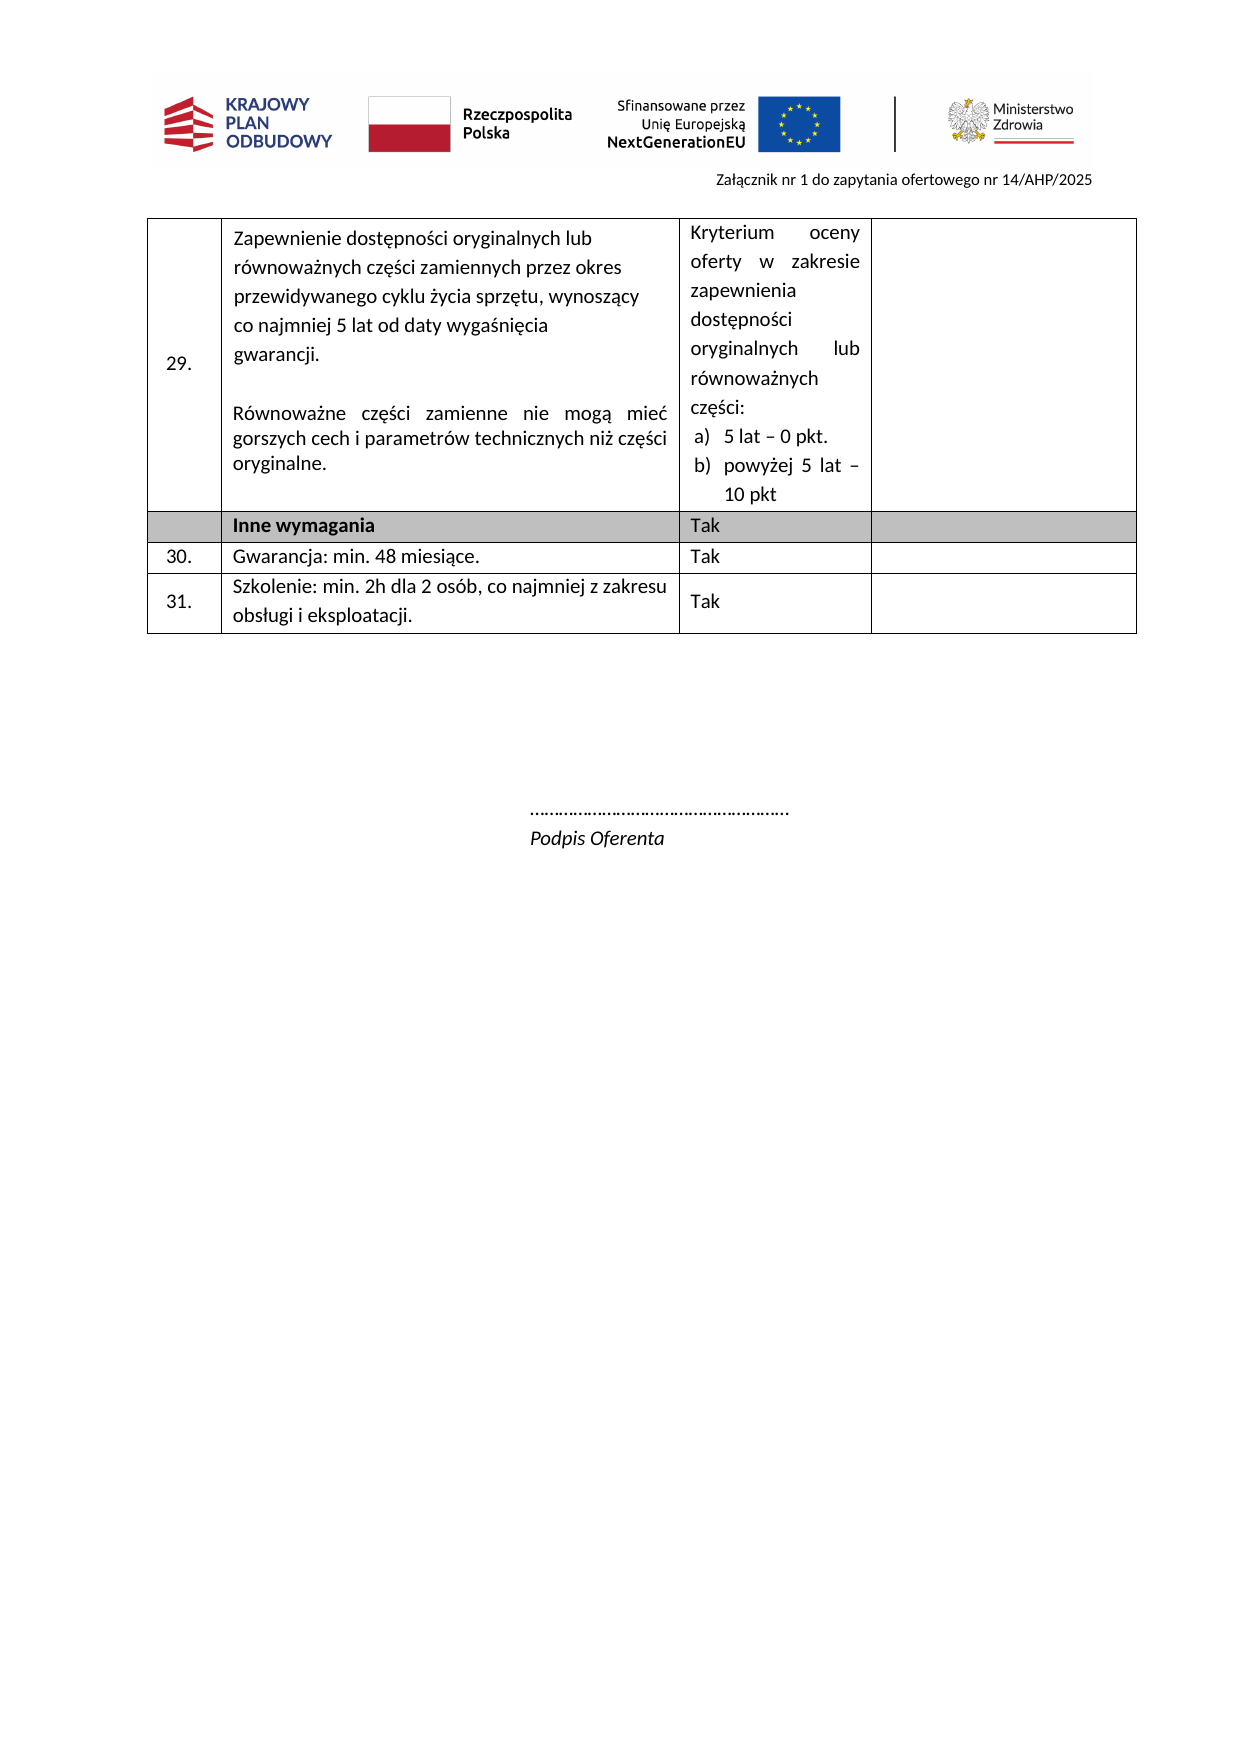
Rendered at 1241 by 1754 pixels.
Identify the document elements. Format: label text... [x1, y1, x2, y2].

table_cell [872, 543, 1136, 572]
table_cell [148, 543, 221, 572]
table_cell Tak [680, 512, 871, 542]
table_cell Tak [680, 574, 871, 632]
table_cell [148, 574, 221, 632]
table_cell Zapewnienie dostępności oryginalnych lub równoważnych części zamiennych przez okres przewidywanego cyklu życia sprzętu, wynoszący co najmniej 5 lat od daty wygaśnięcia gwarancji. Równoważne części zamienne nie mogą mieć gorszych cech i parametrów technicznych niż części oryginalne. [222, 219, 679, 511]
table_cell Tak [680, 543, 871, 572]
table_cell Gwarancja: min. 48 miesiące. [222, 543, 679, 572]
table_cell [148, 219, 221, 511]
table_cell Kryterium oceny oferty w zakresie zapewnienia dostępności oryginalnych lub równoważnych części: 5 lat – 0 pkt. powyżej 5 lat – 10 pkt [680, 219, 871, 511]
table_cell [872, 219, 1136, 511]
table_cell [872, 512, 1136, 542]
table_cell Szkolenie: min. 2h dla 2 osób, co najmniej z zakresu obsługi i eksploatacji. [222, 574, 679, 632]
table_cell [872, 574, 1136, 632]
table_header ……………………………………………… [519, 796, 829, 825]
table_cell [148, 512, 221, 542]
picture [147, 73, 1093, 169]
table_cell Podpis Oferenta [519, 825, 829, 855]
table_cell Inne wymagania [222, 512, 679, 542]
